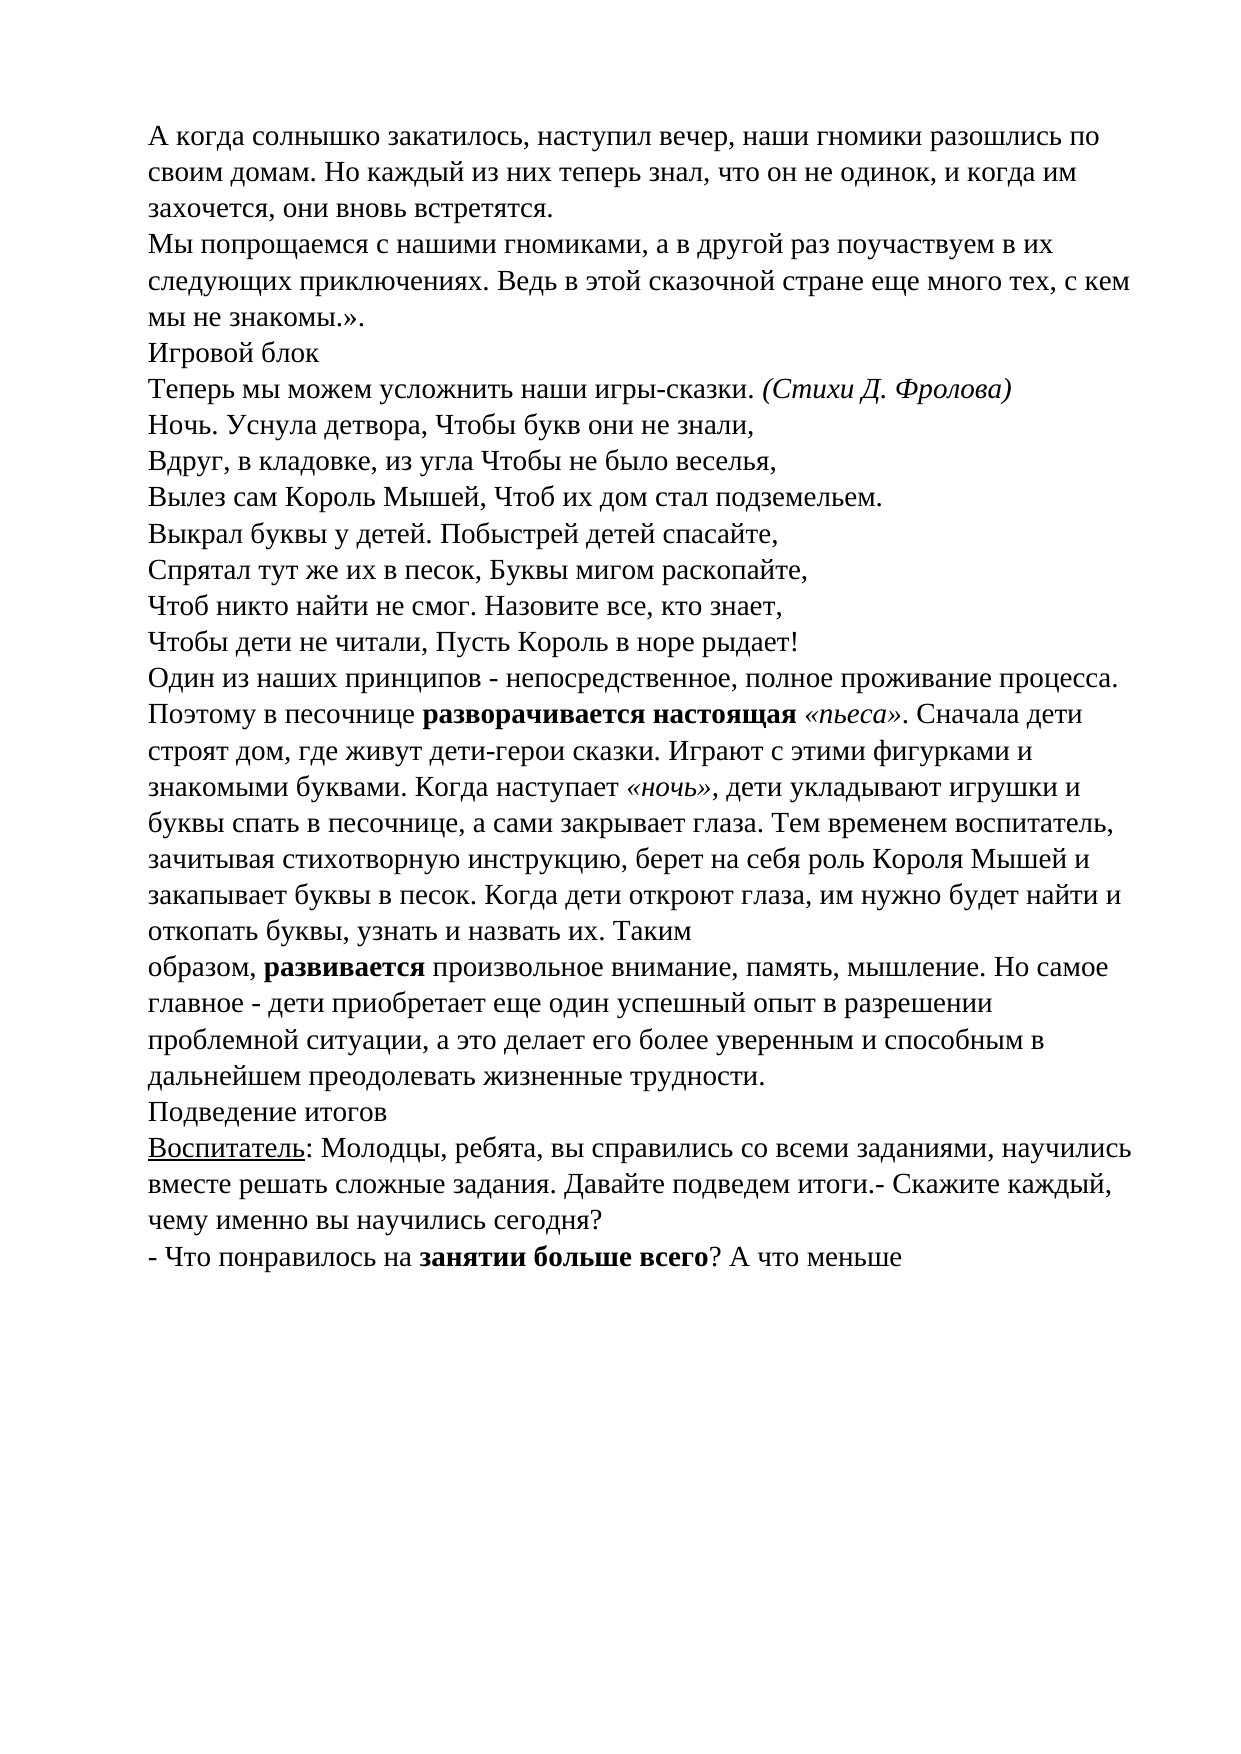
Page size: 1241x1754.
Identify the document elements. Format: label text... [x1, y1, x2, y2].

list Спрятал тут же их в песок, Буквы мигом раскопайте, [148, 552, 1152, 585]
list Вылез сам Король Мышей, Чтоб их дом стал подземельем. [148, 479, 1152, 513]
list Воспитатель: Молодцы, ребята, вы справились со всеми заданиями, научились вместе решать сложные задания. Давайте подведем итоги.- Скажите каждый, чему именно вы научились сегодня? [148, 1130, 1152, 1236]
list Чтобы дети не читали, Пусть Король в норе рыдает! [148, 624, 1152, 658]
list Один из наших принципов - непосредственное, полное проживание процесса. Поэтому в песочнице разворачивается настоящая «пьеса». Сначала дети строят дом, где живут дети-герои сказки. Играют с этими фигурками и знакомыми буквами. Когда наступает «ночь», дети укладывают игрушки и буквы спать в песочнице, а сами закрывает глаза. Тем временем воспитатель, зачитывая стихотворную инструкцию, берет на себя роль Короля Мышей и закапывает буквы в песок. Когда дети откроют глаза, им нужно будет найти и откопать буквы, узнать и назвать их. Таким образом, развивается произвольное внимание, память, мышление. Но самое главное - дети приобретает еще один успешный опыт в разрешении проблемной ситуации, а это делает его более уверенным и способным в дальнейшем преодолевать жизненные трудности. [148, 660, 1152, 1091]
list Ночь. Уснула детвора, Чтобы букв они не знали, [148, 407, 1152, 441]
list Игровой блок [148, 335, 1152, 368]
list Выкрал буквы у детей. Побыстрей детей спасайте, [148, 516, 1152, 549]
list Вдруг, в кладовке, из угла Чтобы не было веселья, [148, 443, 1152, 477]
list А когда солнышко закатилось, наступил вечер, наши гномики разошлись по своим домам. Но каждый из них теперь знал, что он не одинок, и когда им захочется, они вновь встретятся. [148, 118, 1152, 224]
list Мы попрощаемся с нашими гномиками, а в другой раз поучаствуем в их следующих приключениях. Ведь в этой сказочной стране еще много тех, с кем мы не знакомы.». [148, 227, 1152, 332]
list Чтоб никто найти не смог. Назовите все, кто знает, [148, 588, 1152, 622]
list - Что понравилось на занятии больше всего? А что меньше [148, 1239, 1152, 1272]
list Подведение итогов [148, 1094, 1152, 1128]
list Теперь мы можем усложнить наши игры-сказки. (Стихи Д. Фролова) [148, 371, 1152, 405]
